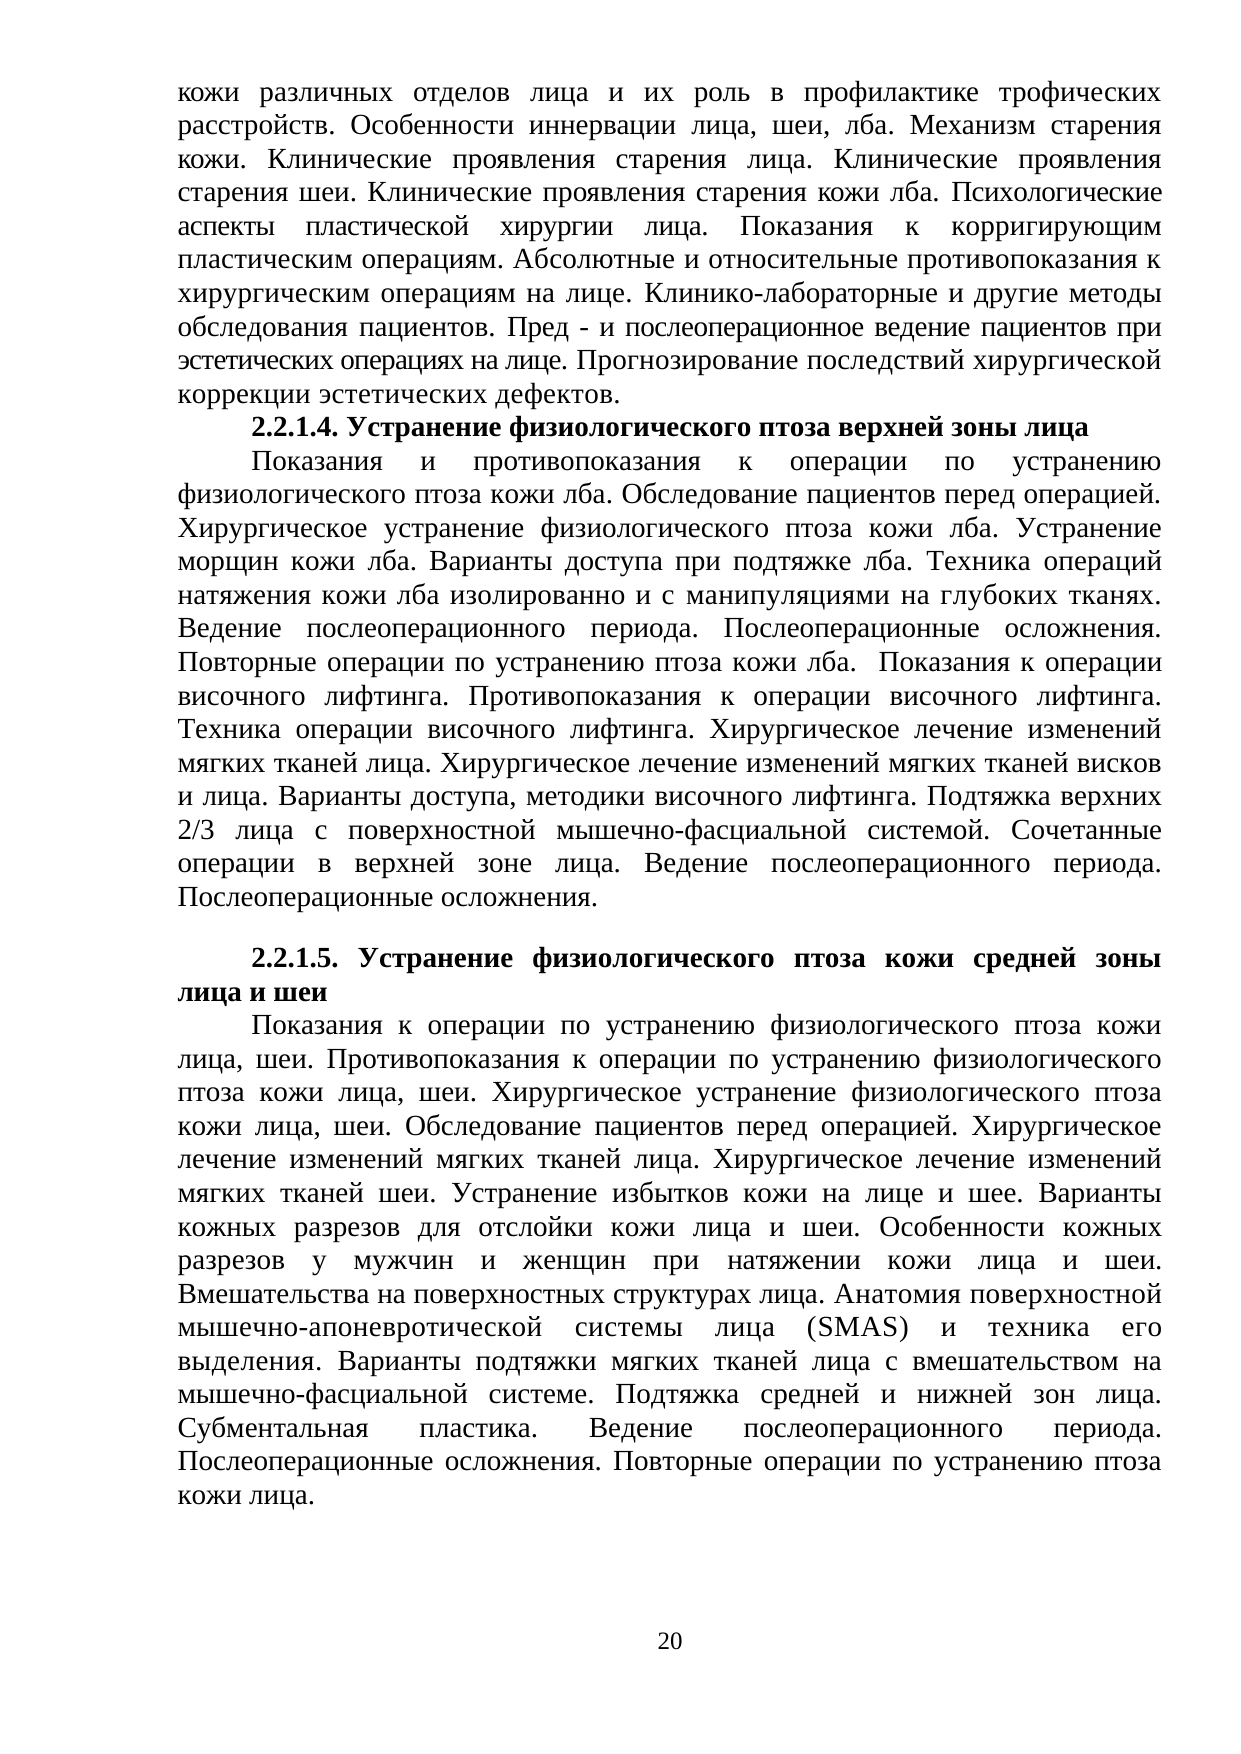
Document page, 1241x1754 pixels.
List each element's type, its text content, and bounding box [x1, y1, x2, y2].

text Показания и противопоказания к операции по устранению физиологического птоза кожи лба. Обследование пациентов перед операцией. Хирургическое устранение физиологического птоза кожи лба. Устранение морщин кожи лба. Варианты доступа при подтяжке лба. Техника операций натяжения кожи лба изолированно и с манипуляциями на глубоких тканях. Ведение послеоперационного периода. Послеоперационные осложнения. Повторные операции по устранению птоза кожи лба. Показания к операции височного лифтинга. Противопоказания к операции височного лифтинга. Техника операции височного лифтинга. Хирургическое лечение изменений мягких тканей лица. Хирургическое лечение изменений мягких тканей висков и лица. Варианты доступа, методики височного лифтинга. Подтяжка верхних 2/3 лица с поверхностной мышечно-фасциальной системой. Сочетанные операции в верхней зоне лица. Ведение послеоперационного периода. Послеоперационные осложнения. [177, 443, 1162, 912]
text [177, 74, 1162, 409]
text 2.2.1.5. Устранение физиологического птоза кожи средней зоны лица и шеи [177, 940, 1162, 1007]
text Показания к операции по устранению физиологического птоза кожи лица, шеи. Противопоказания к операции по устранению физиологического птоза кожи лица, шеи. Хирургическое устранение физиологического птоза кожи лица, шеи. Обследование пациентов перед операцией. Хирургическое лечение изменений мягких тканей лица. Хирургическое лечение изменений мягких тканей шеи. Устранение избытков кожи на лице и шее. Варианты кожных разрезов для отслойки кожи лица и шеи. Особенности кожных разрезов у мужчин и женщин при натяжении кожи лица и шеи. Вмешательства на поверхностных структурах лица. Анатомия поверхностной мышечно-апоневротической системы лица (SMAS) и техника его выделения. Варианты подтяжки мягких тканей лица с вмешательством на мышечно-фасциальной системе. Подтяжка средней и нижней зон лица. Субментальная пластика. Ведение послеоперационного периода. Послеоперационные осложнения. Повторные операции по устранению птоза кожи лица. [177, 1007, 1162, 1511]
text 2.2.1.4. Устранение физиологического птоза верхней зоны лица [177, 409, 1162, 443]
